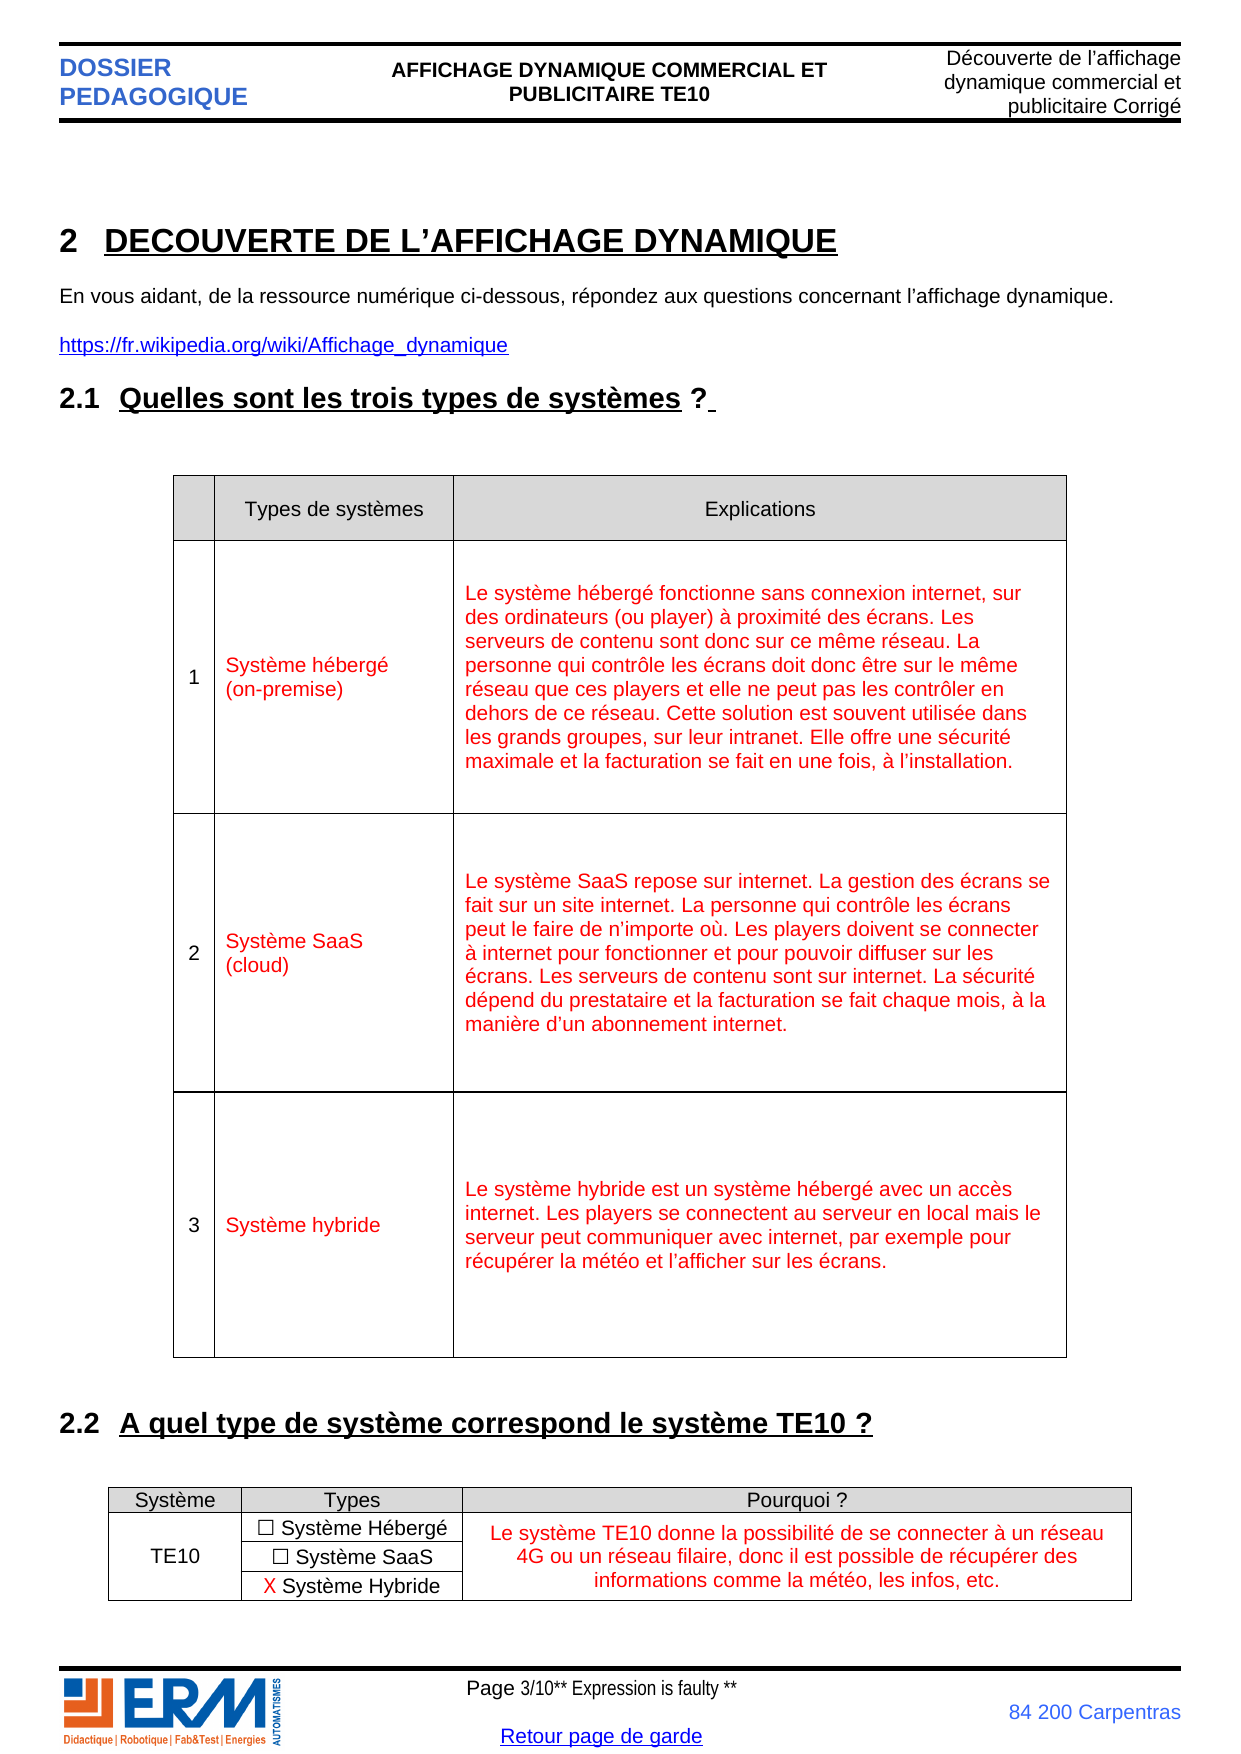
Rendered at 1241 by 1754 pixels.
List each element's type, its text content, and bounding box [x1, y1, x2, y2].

subtitle Quelles sont les trois types de systèmes ? [59, 381, 1181, 414]
table_header Types de systèmes [215, 476, 453, 540]
table_cell X Système Hybride [242, 1572, 462, 1600]
text https://fr.wikipedia.org/wiki/Affichage_dynamique [59, 333, 1181, 357]
table_cell TE10 [109, 1513, 241, 1600]
table_cell 2 [174, 814, 214, 1091]
table_cell Système hybride [215, 1093, 453, 1357]
subtitle A quel type de système correspond le système TE10 ? [59, 1406, 1181, 1439]
table_header [174, 476, 214, 540]
table_header Types [242, 1488, 462, 1512]
table_header Système [109, 1488, 241, 1512]
table_cell 1 [174, 541, 214, 812]
subtitle DECOUVERTE DE L’Affichage dynamique [59, 221, 1181, 259]
table_cell Système hébergé (on-premise) [215, 541, 453, 812]
table_cell Le système SaaS repose sur internet. La gestion des écrans se fait sur un site internet. La personne qui contrôle les écrans peut le faire de n’importe où. Les players doivent se connecter à internet pour fonctionner et pour pouvoir diffuser sur les écrans. Les serveurs de contenu sont sur internet. La sécurité dépend du prestataire et la facturation se fait chaque mois, à la manière d’un abonnement internet. [454, 814, 1066, 1091]
table_cell Le système TE10 donne la possibilité de se connecter à un réseau 4G ou un réseau filaire, donc il est possible de récupérer des informations comme la météo, les infos, etc. [463, 1513, 1131, 1600]
table_header Pourquoi ? [463, 1488, 1131, 1512]
table_cell ☐ Système SaaS [242, 1542, 462, 1571]
text En vous aidant, de la ressource numérique ci-dessous, répondez aux questions concernant l’affichage dynamique. [59, 284, 1181, 308]
table_cell Système SaaS (cloud) [215, 814, 453, 1091]
table_cell ☐ Système Hébergé [242, 1513, 462, 1541]
table_cell 3 [174, 1093, 214, 1357]
table_header Explications [454, 476, 1066, 540]
table_cell Le système hébergé fonctionne sans connexion internet, sur des ordinateurs (ou player) à proximité des écrans. Les serveurs de contenu sont donc sur ce même réseau. La personne qui contrôle les écrans doit donc être sur le même réseau que ces players et elle ne peut pas les contrôler en dehors de ce réseau. Cette solution est souvent utilisée dans les grands groupes, sur leur intranet. Elle offre une sécurité maximale et la facturation se fait en une fois, à l’installation. [454, 541, 1066, 812]
table_cell Le système hybride est un système hébergé avec un accès internet. Les players se connectent au serveur en local mais le serveur peut communiquer avec internet, par exemple pour récupérer la météo et l’afficher sur les écrans. [454, 1093, 1066, 1357]
